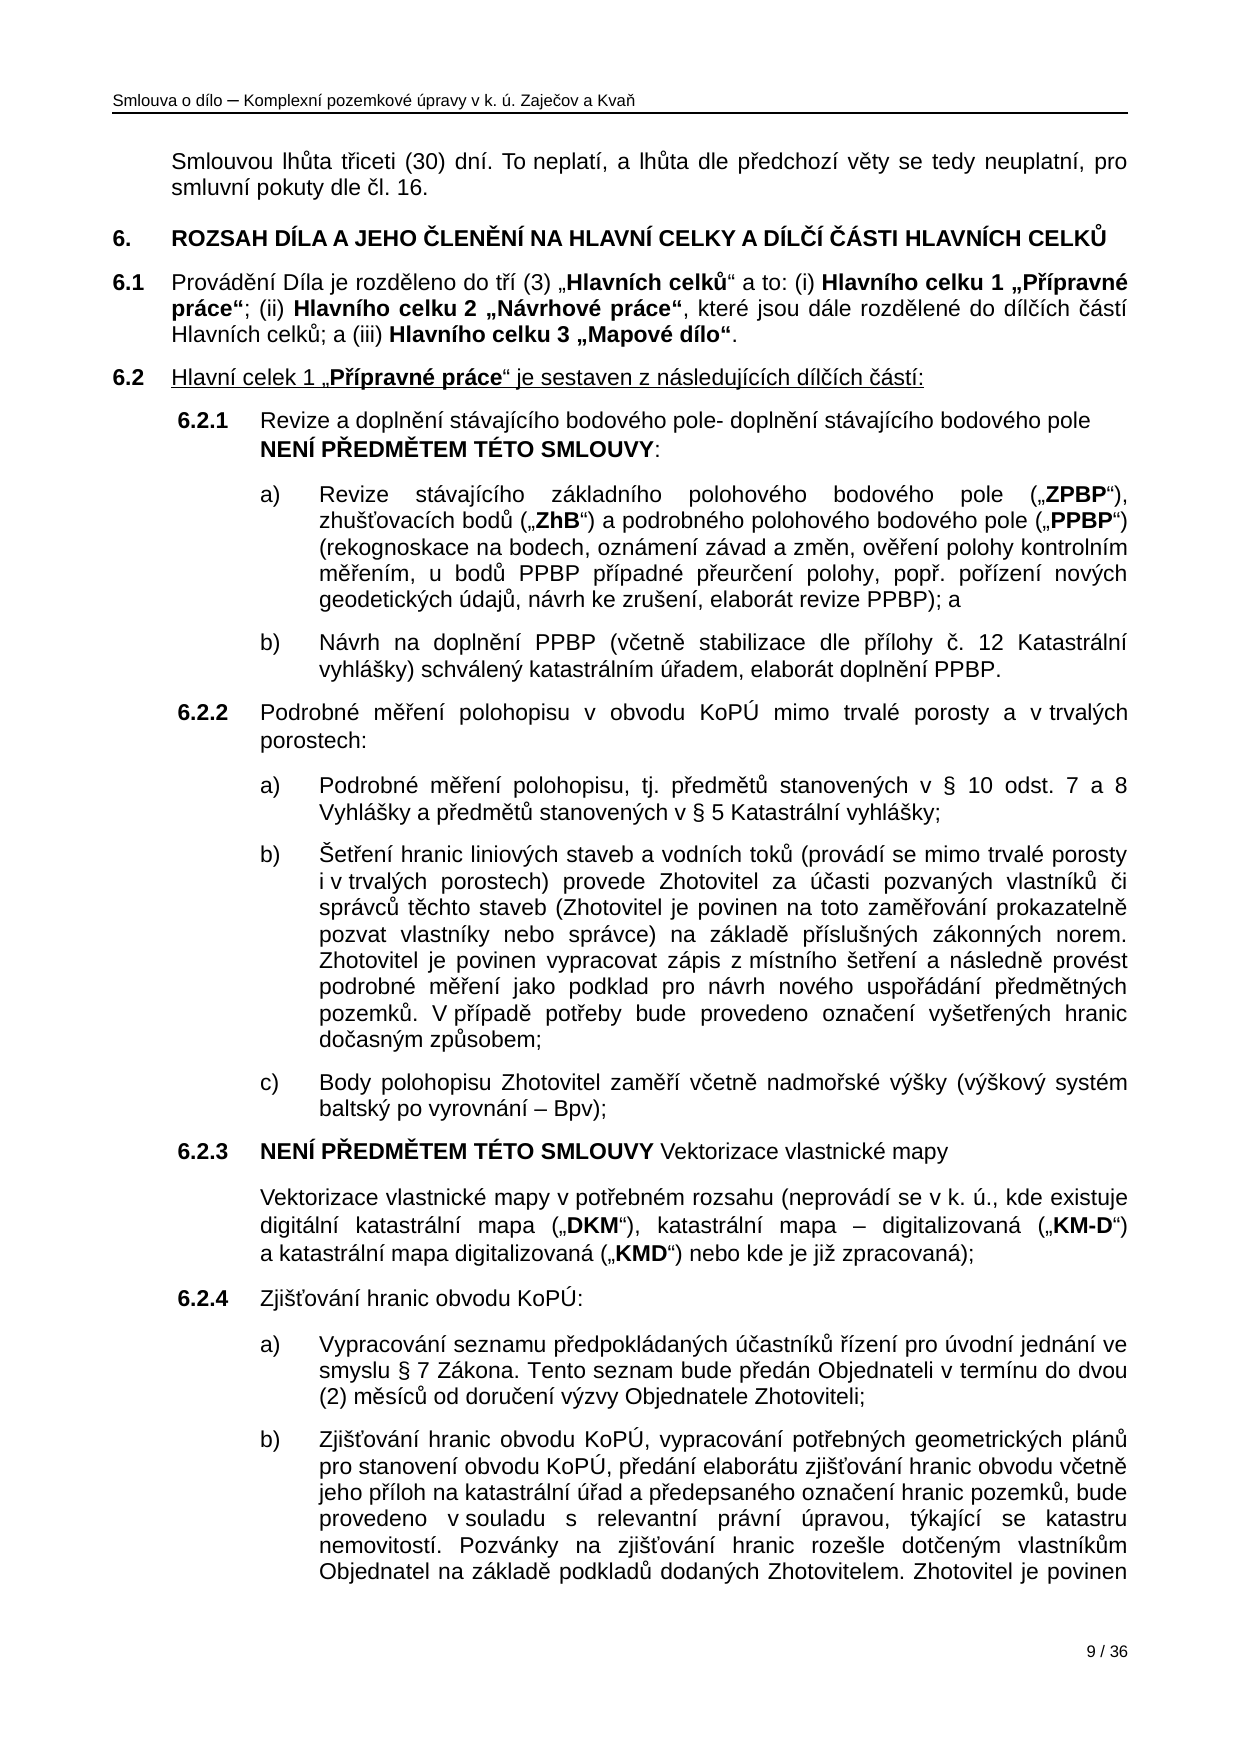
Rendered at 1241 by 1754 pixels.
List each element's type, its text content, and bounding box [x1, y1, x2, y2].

list Návrh na doplnění PPBP (včetně stabilizace dle přílohy č. 12 Katastrální vyhlášky) schválený katastrálním úřadem, elaborát doplnění PPBP. [260, 629, 1128, 682]
text Hlavní celek 1 „Přípravné práce“ je sestaven z následujících dílčích částí: [112, 364, 1128, 391]
list Vypracování seznamu předpokládaných účastníků řízení pro úvodní jednání ve smyslu § 7 Zákona. Tento seznam bude předán Objednateli v termínu do dvou (2) měsíců od doručení výzvy Objednatele Zhotoviteli; [260, 1331, 1128, 1409]
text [112, 148, 1128, 200]
text Provádění Díla je rozděleno do tří (3) „Hlavních celků“ a to: (i) Hlavního celku 1 „Přípravné práce“; (ii) Hlavního celku 2 „Návrhové práce“, které jsou dále rozdělené do dílčích částí Hlavních celků; a (iii) Hlavního celku 3 „Mapové dílo“. [112, 268, 1128, 347]
text NENÍ PŘEDMĚTEM TÉTO SMLOUVY Vektorizace vlastnické mapy [177, 1138, 1128, 1165]
text Rozsah díla a jeho členění na hlavní celky a dílčí části Hlavních celků [112, 225, 1128, 252]
text Revize a doplnění stávajícího bodového pole- doplnění stávajícího bodového pole NENÍ PŘEDMĚTEM TÉTO SMLOUVY: [177, 407, 1128, 462]
text Zjišťování hranic obvodu KoPÚ: [177, 1285, 1128, 1312]
list Podrobné měření polohopisu, tj. předmětů stanovených v § 10 odst. 7 a 8 Vyhlášky a předmětů stanovených v § 5 Katastrální vyhlášky; [260, 772, 1128, 825]
text Podrobné měření polohopisu v obvodu KoPÚ mimo trvalé porosty a v trvalých porostech: [177, 698, 1128, 753]
list Body polohopisu Zhotovitel zaměří včetně nadmořské výšky (výškový systém baltský po vyrovnání – Bpv); [260, 1069, 1128, 1122]
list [260, 1426, 1128, 1584]
list Šetření hranic liniových staveb a vodních toků (provádí se mimo trvalé porosty i v trvalých porostech) provede Zhotovitel za účasti pozvaných vlastníků či správců těchto staveb (Zhotovitel je povinen na toto zaměřování prokazatelně pozvat vlastníky nebo správce) na základě příslušných zákonných norem. Zhotovitel je povinen vypracovat zápis z místního šetření a následně provést podrobné měření jako podklad pro návrh nového uspořádání předmětných pozemků. V případě potřeby bude provedeno označení vyšetřených hranic dočasným způsobem; [260, 841, 1128, 1052]
list Vektorizace vlastnické mapy v potřebném rozsahu (neprovádí se v k. ú., kde existuje digitální katastrální mapa („DKM“), katastrální mapa – digitalizovaná („KM-D“) a katastrální mapa digitalizovaná („KMD“) nebo kde je již zpracovaná); [260, 1183, 1128, 1267]
list Revize stávajícího základního polohového bodového pole („ZPBP“), zhušťovacích bodů („ZhB“) a podrobného polohového bodového pole („PPBP“) (rekognoskace na bodech, oznámení závad a změn, ověření polohy kontrolním měřením, u bodů PPBP případné přeurčení polohy, popř. pořízení nových geodetických údajů, návrh ke zrušení, elaborát revize PPBP); a [260, 481, 1128, 612]
